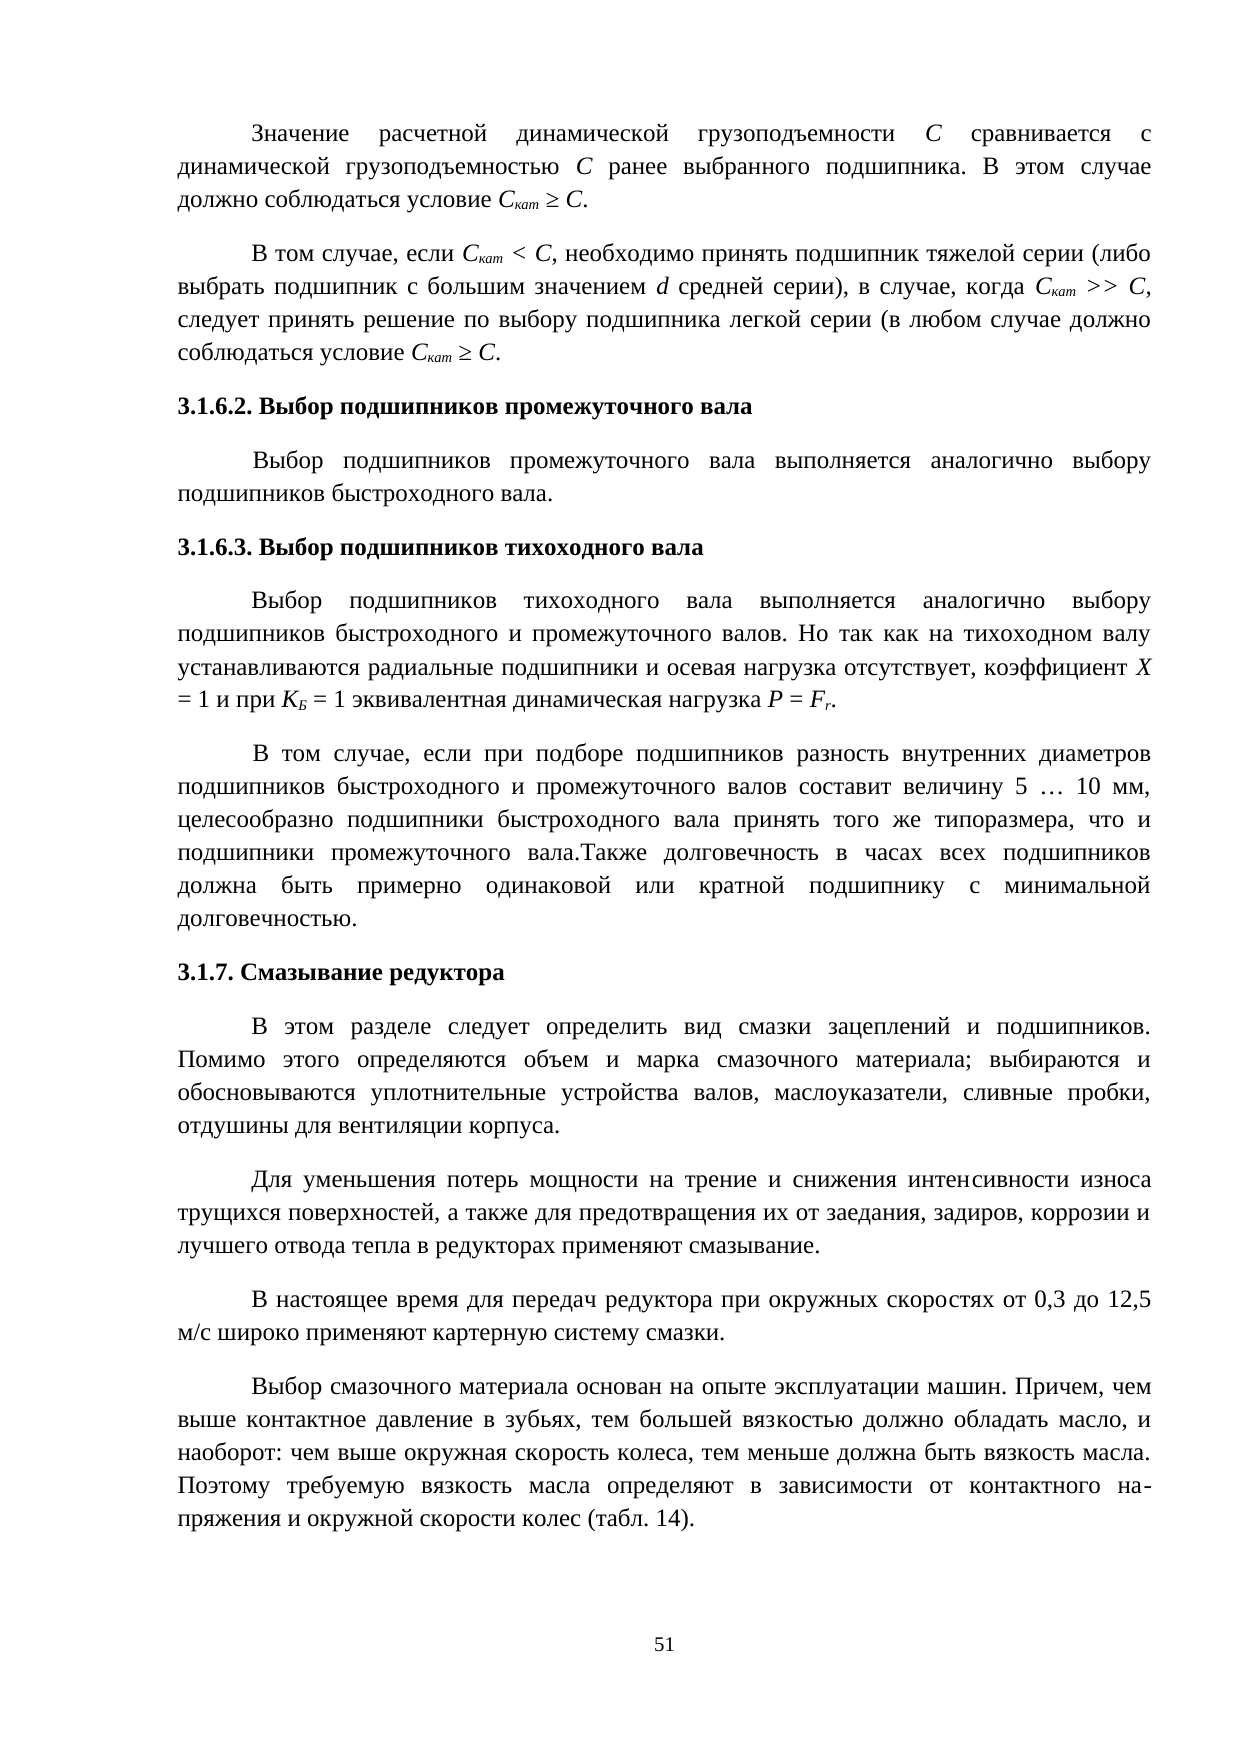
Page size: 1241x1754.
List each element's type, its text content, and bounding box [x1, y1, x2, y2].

text Для уменьшения потерь мощности на трение и снижения интенсивности износа трущихся поверхностей, а также для предотвращения их от заедания, задиров, коррозии и лучшего отвода тепла в редукторах применяют смазывание. [177, 1164, 1152, 1259]
text Значение расчетной динамической грузоподъемности С сравнивается с динамической грузоподъемностью С ранее выбранного подшипника. В этом случае должно соблюдаться условие Скат ≥ С. [177, 118, 1152, 213]
text В этом разделе следует определить вид смазки зацеплений и подшипников. Помимо этого определяются объем и марка смазочного материала; выбираются и обосновываются уплотнительные устройства валов, маслоуказатели, сливные пробки, отдушины для вентиляции корпуса. [177, 1011, 1152, 1139]
text 3.1.6.3. Выбор подшипников тихоходного вала [177, 532, 1152, 560]
text В том случае, если при подборе подшипников разность внутренних диаметров подшипников быстроходного и промежуточного валов составит величину 5 … 10 мм, целесообразно подшипники быстроходного вала принять того же типоразмера, что и подшипники промежуточного вала.Также долговечность в часах всех подшипников должна быть примерно одинаковой или кратной подшипнику с минимальной долговечностью. [177, 738, 1152, 932]
text В том случае, если Скат < С, необходимо принять подшипник тяжелой серии (либо выбрать подшипник с большим значением d средней серии), в случае, когда Скат >> С, следует принять решение по выбору подшипника легкой серии (в любом случае должно соблюдаться условие Скат ≥ С. [177, 238, 1152, 366]
text Выбор подшипников промежуточного вала выполняется аналогично выбору подшипников быстроходного вала. [177, 445, 1152, 507]
text 3.1.6.2. Выбор подшипников промежуточного вала [177, 391, 1152, 420]
text Выбор подшипников тихоходного вала выполняется аналогично выбору подшипников быстроходного и промежуточного валов. Но так как на тихоходном валу устанавливаются радиальные подшипники и осевая нагрузка отсутствует, коэффициент Х = 1 и при КБ = 1 эквивалентная динамическая нагрузка Р = Fr. [177, 586, 1152, 713]
text В настоящее время для передач редуктора при окружных скоростях от 0,3 до 12,5 м/с широко применяют картерную систему смазки. [177, 1284, 1152, 1346]
text Выбор смазочного материала основан на опыте эксплуатации машин. Причем, чем выше контактное давление в зубьях, тем большей вязкостью должно обладать масло, и наоборот: чем выше окружная скорость колеса, тем меньше должна быть вязкость масла. Поэтому требуемую вязкость масла определяют в зависимости от контактного напряжения и окружной скорости колес (табл. 14). [177, 1371, 1152, 1532]
text 3.1.7. Смазывание редуктора [177, 957, 1152, 986]
